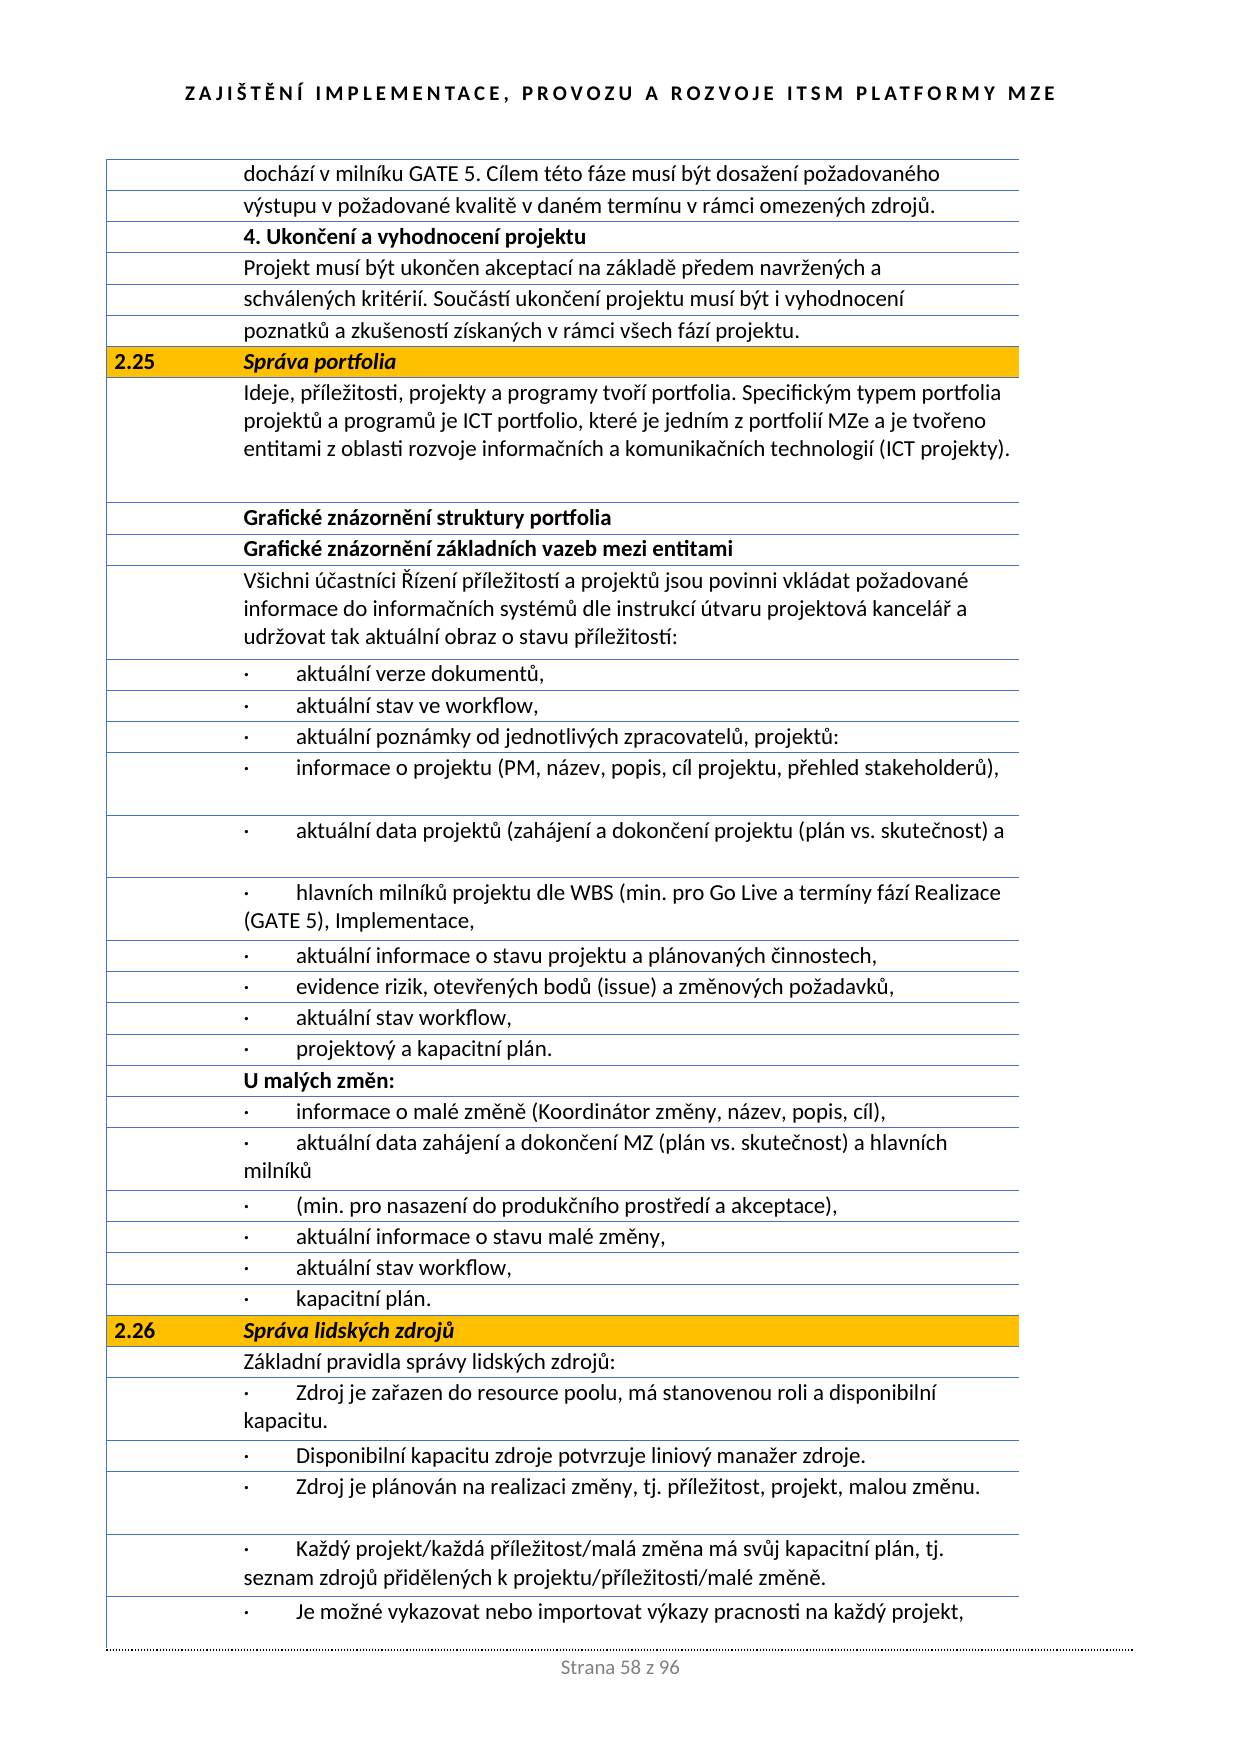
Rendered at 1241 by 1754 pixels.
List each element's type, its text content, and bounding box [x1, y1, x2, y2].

table_cell · Zdroj je zařazen do resource poolu, má stanovenou roli a disponibilní kapacitu. [236, 1378, 1019, 1440]
table_cell [107, 1066, 236, 1096]
table_cell [107, 972, 236, 1002]
table_cell [107, 878, 236, 940]
table_cell [107, 535, 236, 565]
table_cell · (min. pro nasazení do produkčního prostředí a akceptace), [236, 1191, 1019, 1221]
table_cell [236, 1597, 1019, 1648]
table_cell dochází v milníku GATE 5. Cílem této fáze musí být dosažení požadovaného [236, 160, 1019, 190]
table_cell Ideje, příležitosti, projekty a programy tvoří portfolia. Specifickým typem portfolia projektů a programů je ICT portfolio, které je jedním z portfolií MZe a je tvořeno entitami z oblasti rozvoje informačních a komunikačních technologií (ICT projekty). [236, 378, 1019, 502]
table_cell · aktuální stav workflow, [236, 1253, 1019, 1283]
table_cell [107, 1097, 236, 1127]
table_cell · kapacitní plán. [236, 1285, 1019, 1315]
table_cell [107, 1535, 236, 1596]
table_cell [107, 503, 236, 533]
table_cell Základní pravidla správy lidských zdrojů: [236, 1347, 1019, 1377]
table_cell [107, 253, 236, 283]
table_cell [107, 660, 236, 690]
table_cell [107, 1128, 236, 1190]
table_cell [107, 1222, 236, 1252]
table_cell U malých změn: [236, 1066, 1019, 1096]
table_cell [107, 1285, 236, 1315]
table_cell · aktuální stav ve workflow, [236, 691, 1019, 721]
table_cell [107, 1441, 236, 1471]
table_cell [107, 566, 236, 658]
table_cell [107, 1035, 236, 1065]
table_cell · hlavních milníků projektu dle WBS (min. pro Go Live a termíny fází Realizace (GATE 5), Implementace, [236, 878, 1019, 940]
table_cell [107, 691, 236, 721]
table_cell Všichni účastníci Řízení příležitostí a projektů jsou povinni vkládat požadované informace do informačních systémů dle instrukcí útvaru projektová kancelář a udržovat tak aktuální obraz o stavu příležitostí: [236, 566, 1019, 658]
table_cell · Disponibilní kapacitu zdroje potvrzuje liniový manažer zdroje. [236, 1441, 1019, 1471]
table_cell · aktuální data projektů (zahájení a dokončení projektu (plán vs. skutečnost) a [236, 816, 1019, 877]
table_cell 2.25 [107, 347, 236, 377]
table_cell · aktuální poznámky od jednotlivých zpracovatelů, projektů: [236, 722, 1019, 752]
table_cell [107, 285, 236, 315]
table_cell [107, 753, 236, 815]
table_cell [107, 378, 236, 502]
table_cell [107, 816, 236, 877]
table_cell Grafické znázornění základních vazeb mezi entitami [236, 535, 1019, 565]
table_cell · aktuální verze dokumentů, [236, 660, 1019, 690]
table_cell [107, 316, 236, 346]
table_cell [107, 191, 236, 221]
table_cell [107, 1003, 236, 1033]
table_cell · informace o malé změně (Koordinátor změny, název, popis, cíl), [236, 1097, 1019, 1127]
table_cell · Zdroj je plánován na realizaci změny, tj. příležitost, projekt, malou změnu. [236, 1472, 1019, 1533]
table_cell · evidence rizik, otevřených bodů (issue) a změnových požadavků, [236, 972, 1019, 1002]
table_cell poznatků a zkušeností získaných v rámci všech fází projektu. [236, 316, 1019, 346]
table_cell [107, 1597, 236, 1648]
table_cell [107, 1378, 236, 1440]
table_cell [107, 1472, 236, 1533]
table_cell Správa lidských zdrojů [236, 1316, 1019, 1346]
table_cell · aktuální stav workflow, [236, 1003, 1019, 1033]
table_cell 2.26 [107, 1316, 236, 1346]
table_cell · aktuální informace o stavu projektu a plánovaných činnostech, [236, 941, 1019, 971]
table_cell Grafické znázornění struktury portfolia [236, 503, 1019, 533]
table_cell · aktuální data zahájení a dokončení MZ (plán vs. skutečnost) a hlavních milníků [236, 1128, 1019, 1190]
table_cell [107, 1347, 236, 1377]
table_cell · Každý projekt/každá příležitost/malá změna má svůj kapacitní plán, tj. seznam zdrojů přidělených k projektu/příležitosti/malé změně. [236, 1535, 1019, 1596]
table_cell [107, 160, 236, 190]
table_cell · projektový a kapacitní plán. [236, 1035, 1019, 1065]
table_cell · informace o projektu (PM, název, popis, cíl projektu, přehled stakeholderů), [236, 753, 1019, 815]
table_cell · aktuální informace o stavu malé změny, [236, 1222, 1019, 1252]
table_cell [107, 1191, 236, 1221]
table_cell [107, 722, 236, 752]
table_cell Správa portfolia [236, 347, 1019, 377]
table_cell [107, 1253, 236, 1283]
table_cell výstupu v požadované kvalitě v daném termínu v rámci omezených zdrojů. [236, 191, 1019, 221]
table_cell Projekt musí být ukončen akceptací na základě předem navržených a [236, 253, 1019, 283]
table_cell [107, 941, 236, 971]
table_cell [107, 222, 236, 252]
table_cell schválených kritérií. Součástí ukončení projektu musí být i vyhodnocení [236, 285, 1019, 315]
table_cell 4. Ukončení a vyhodnocení projektu [236, 222, 1019, 252]
